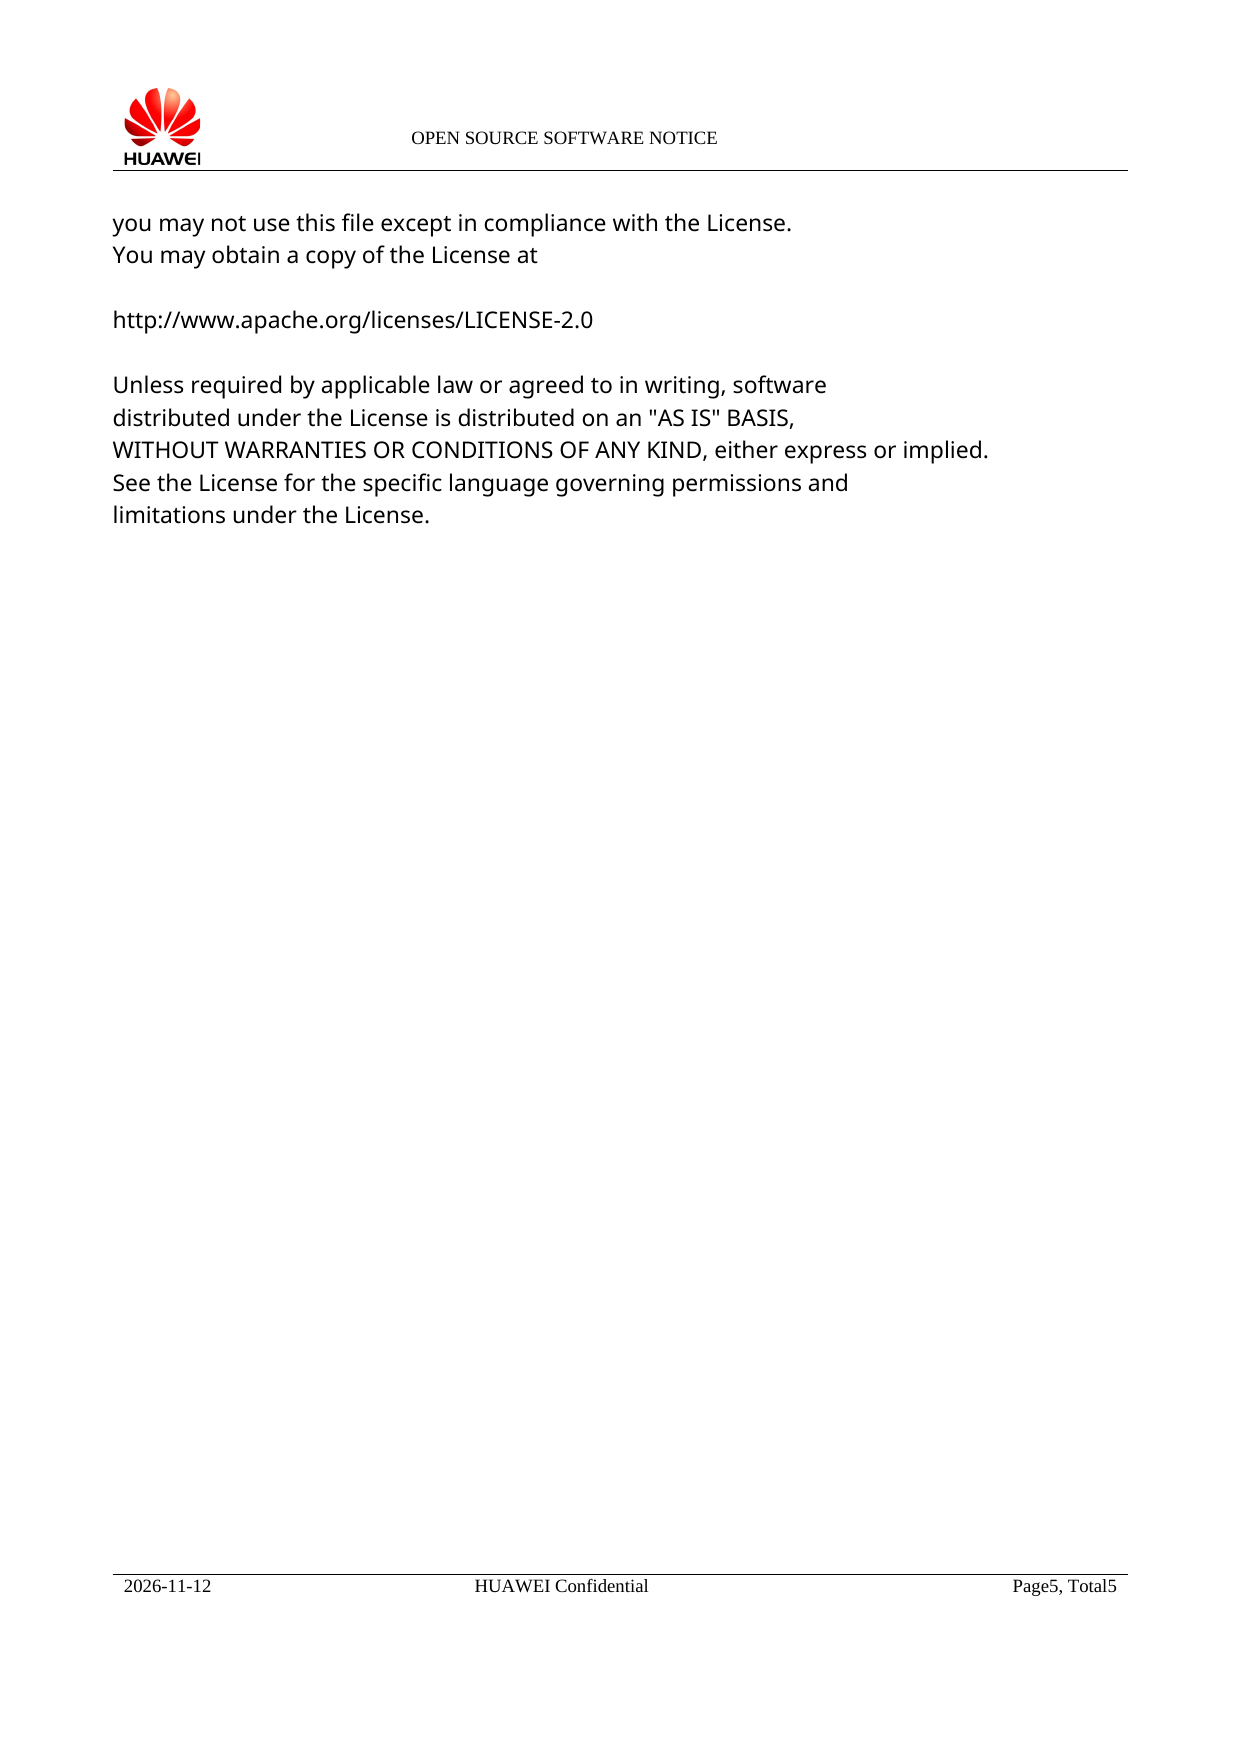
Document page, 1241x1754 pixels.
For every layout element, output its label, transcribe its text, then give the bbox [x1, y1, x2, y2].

text WITHOUT WARRANTIES OR CONDITIONS OF ANY KIND, either express or implied. [112, 434, 1128, 466]
text limitations under the License. [112, 499, 1128, 531]
text You may obtain a copy of the License at [112, 239, 1128, 271]
picture [124, 88, 201, 165]
text See the License for the specific language governing permissions and [112, 466, 1128, 499]
text distributed under the License is distributed on an "AS IS" BASIS, [112, 401, 1128, 434]
text http://www.apache.org/licenses/LICENSE-2.0 [112, 304, 1128, 336]
text Unless required by applicable law or agreed to in writing, software [112, 369, 1128, 401]
text you may not use this file except in compliance with the License. [112, 206, 1128, 239]
